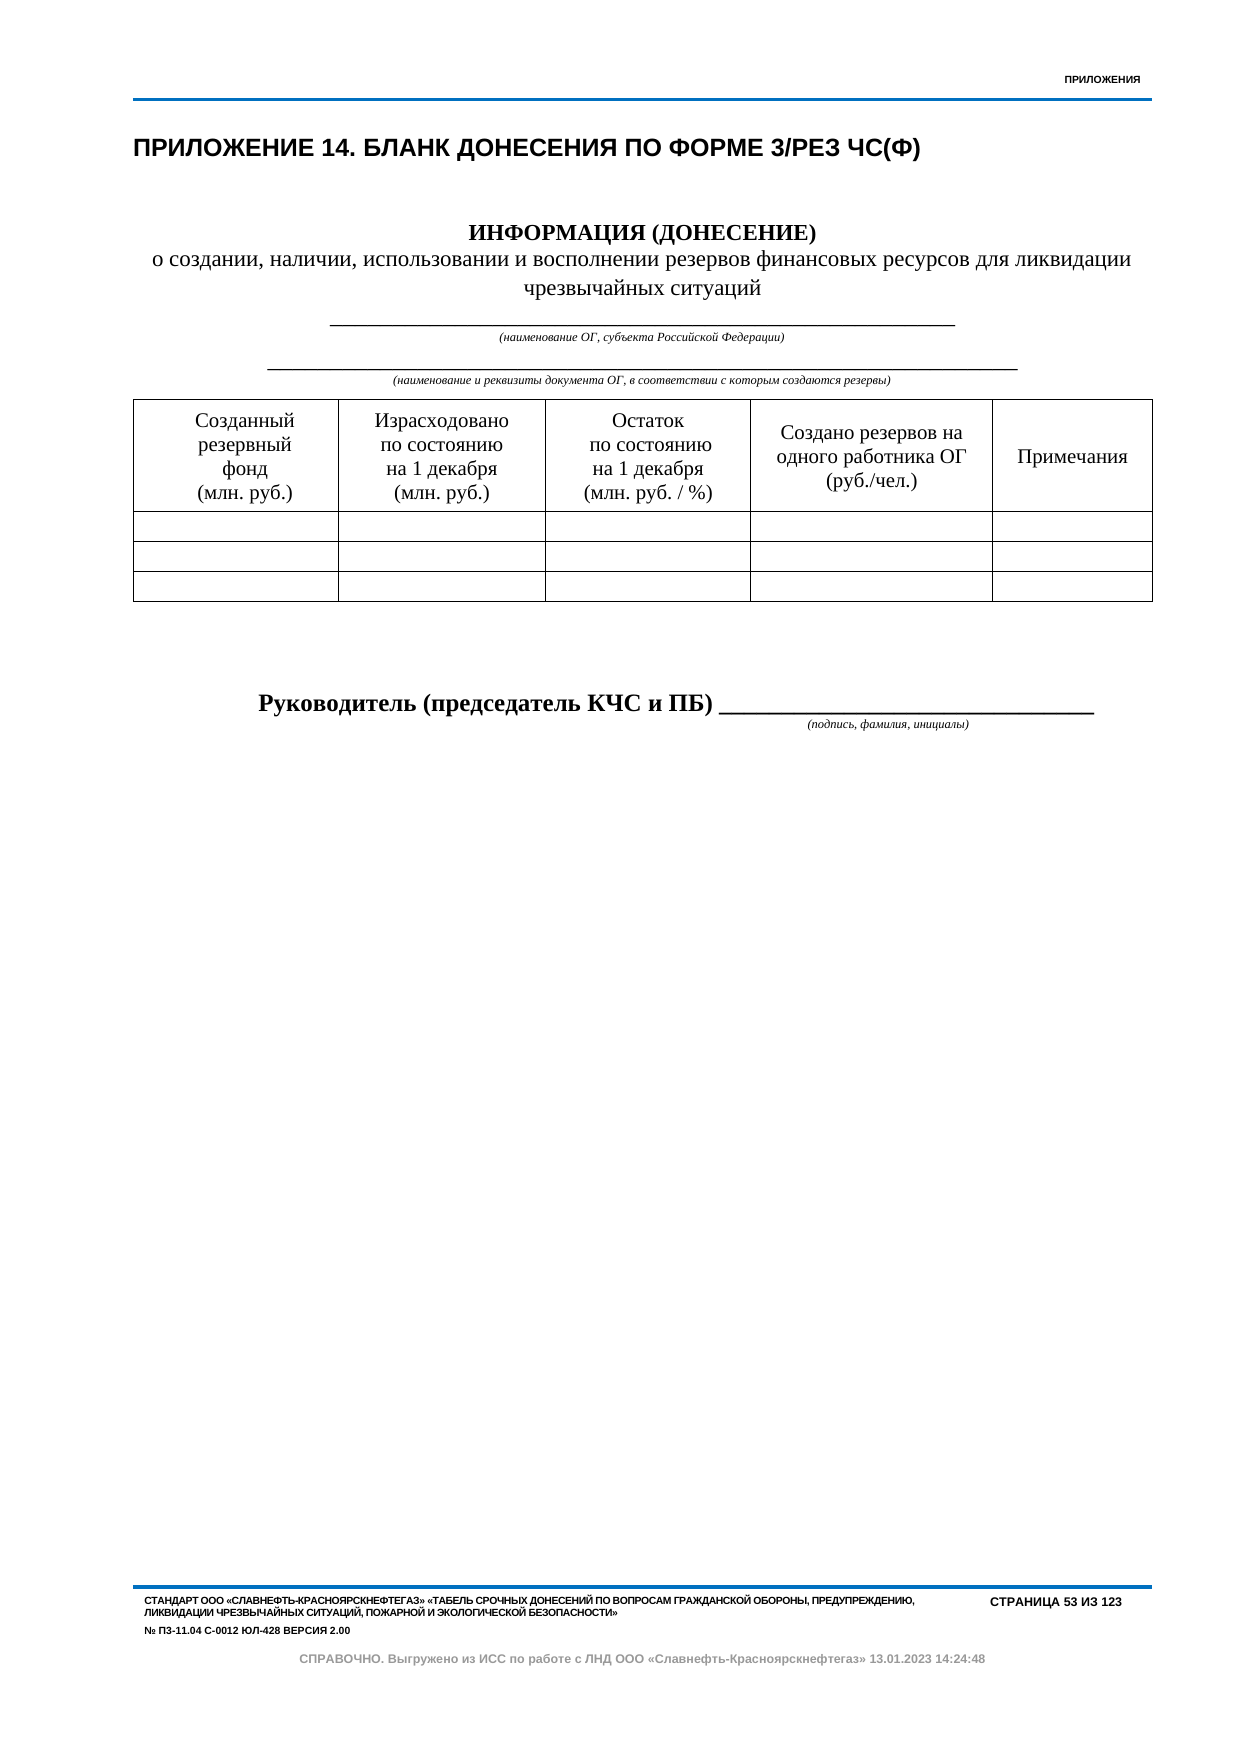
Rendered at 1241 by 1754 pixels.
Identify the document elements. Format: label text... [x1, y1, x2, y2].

table_cell [993, 512, 1152, 541]
table_cell [993, 542, 1152, 571]
table_cell [546, 512, 750, 541]
table_cell [339, 572, 545, 601]
text (подпись, фамилия, инициалы) [162, 717, 1190, 731]
subtitle ПРИЛОЖЕНИЕ 14. БЛАНК ДОНЕСЕНИЯ ПО ФОРМЕ 3/РЕЗ ЧС(Ф) [133, 133, 1152, 162]
text (наименование и реквизиты документа ОГ, в соответствии с которым создаются резервы) [133, 372, 1152, 387]
table_header Остаток по состоянию на 1 декабря (млн. руб. / %) [546, 400, 750, 511]
table_cell [339, 512, 545, 541]
table_header Созданный резервный фонд (млн. руб.) [134, 400, 338, 511]
text о создании, наличии, использовании и восполнении резервов финансовых ресурсов для ликвидации чрезвычайных ситуаций [133, 246, 1152, 301]
table_cell [134, 572, 338, 601]
text ИНФОРМАЦИЯ (ДОНЕСЕНИЕ) [133, 219, 1152, 246]
table_cell [134, 512, 338, 541]
table_header Создано резервов на одного работника ОГ (руб./чел.) [751, 400, 992, 511]
table_cell [546, 542, 750, 571]
text ____________________________________________________________ [133, 344, 1152, 372]
table_header Примечания [993, 400, 1152, 511]
table_cell [134, 542, 338, 571]
table_cell [993, 572, 1152, 601]
table_cell [546, 572, 750, 601]
text (наименование ОГ, субъекта Российской Федерации) [133, 329, 1152, 344]
text __________________________________________________ [133, 301, 1152, 329]
text Руководитель (председатель КЧС и ПБ) ______________________________ [162, 688, 1190, 717]
table_header Израсходовано по состоянию на 1 декабря (млн. руб.) [339, 400, 545, 511]
table_cell [339, 542, 545, 571]
table_cell [751, 512, 992, 541]
table_cell [751, 542, 992, 571]
table_cell [751, 572, 992, 601]
